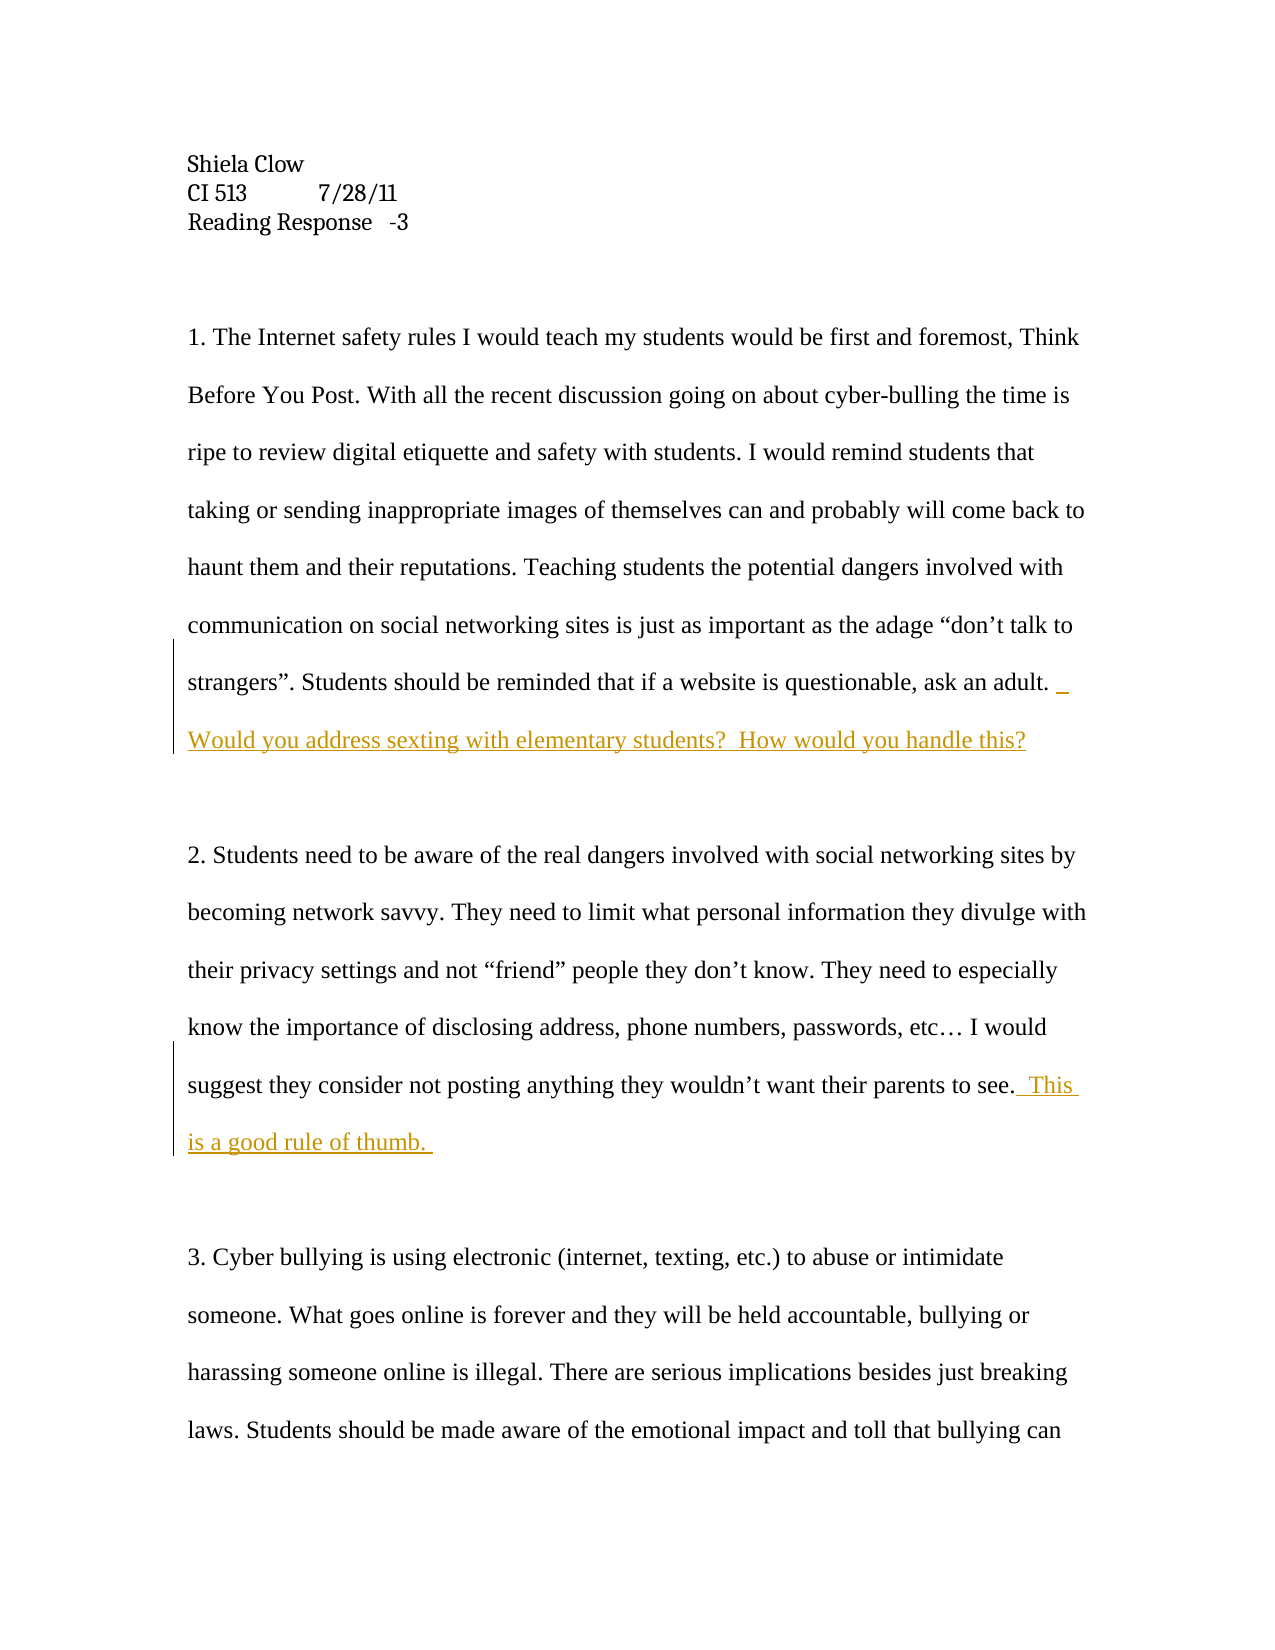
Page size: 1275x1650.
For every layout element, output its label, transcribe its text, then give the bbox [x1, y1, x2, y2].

text Shiela Clow [187, 150, 1087, 179]
text 2. Students need to be aware of the real dangers involved with social networking sites by becoming network savvy. They need to limit what personal information they divulge with their privacy settings and not “friend” people they don’t know. They need to especially know the importance of disclosing address, phone numbers, passwords, etc… I would suggest they consider not posting anything they wouldn’t want their parents to see. [187, 840, 1087, 1156]
text Reading Response -3 [187, 207, 1087, 236]
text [187, 1242, 1087, 1444]
text 1. The Internet safety rules I would teach my students would be first and foremost, Think Before You Post. With all the recent discussion going on about cyber-bulling the time is ripe to review digital etiquette and safety with students. I would remind students that taking or sending inappropriate images of themselves can and probably will come back to haunt them and their reputations. Teaching students the potential dangers involved with communication on social networking sites is just as important as the adage “don’t talk to strangers”. Students should be reminded that if a website is questionable, ask an adult. [187, 322, 1087, 754]
text CI 513 7/28/11 [187, 179, 1087, 207]
